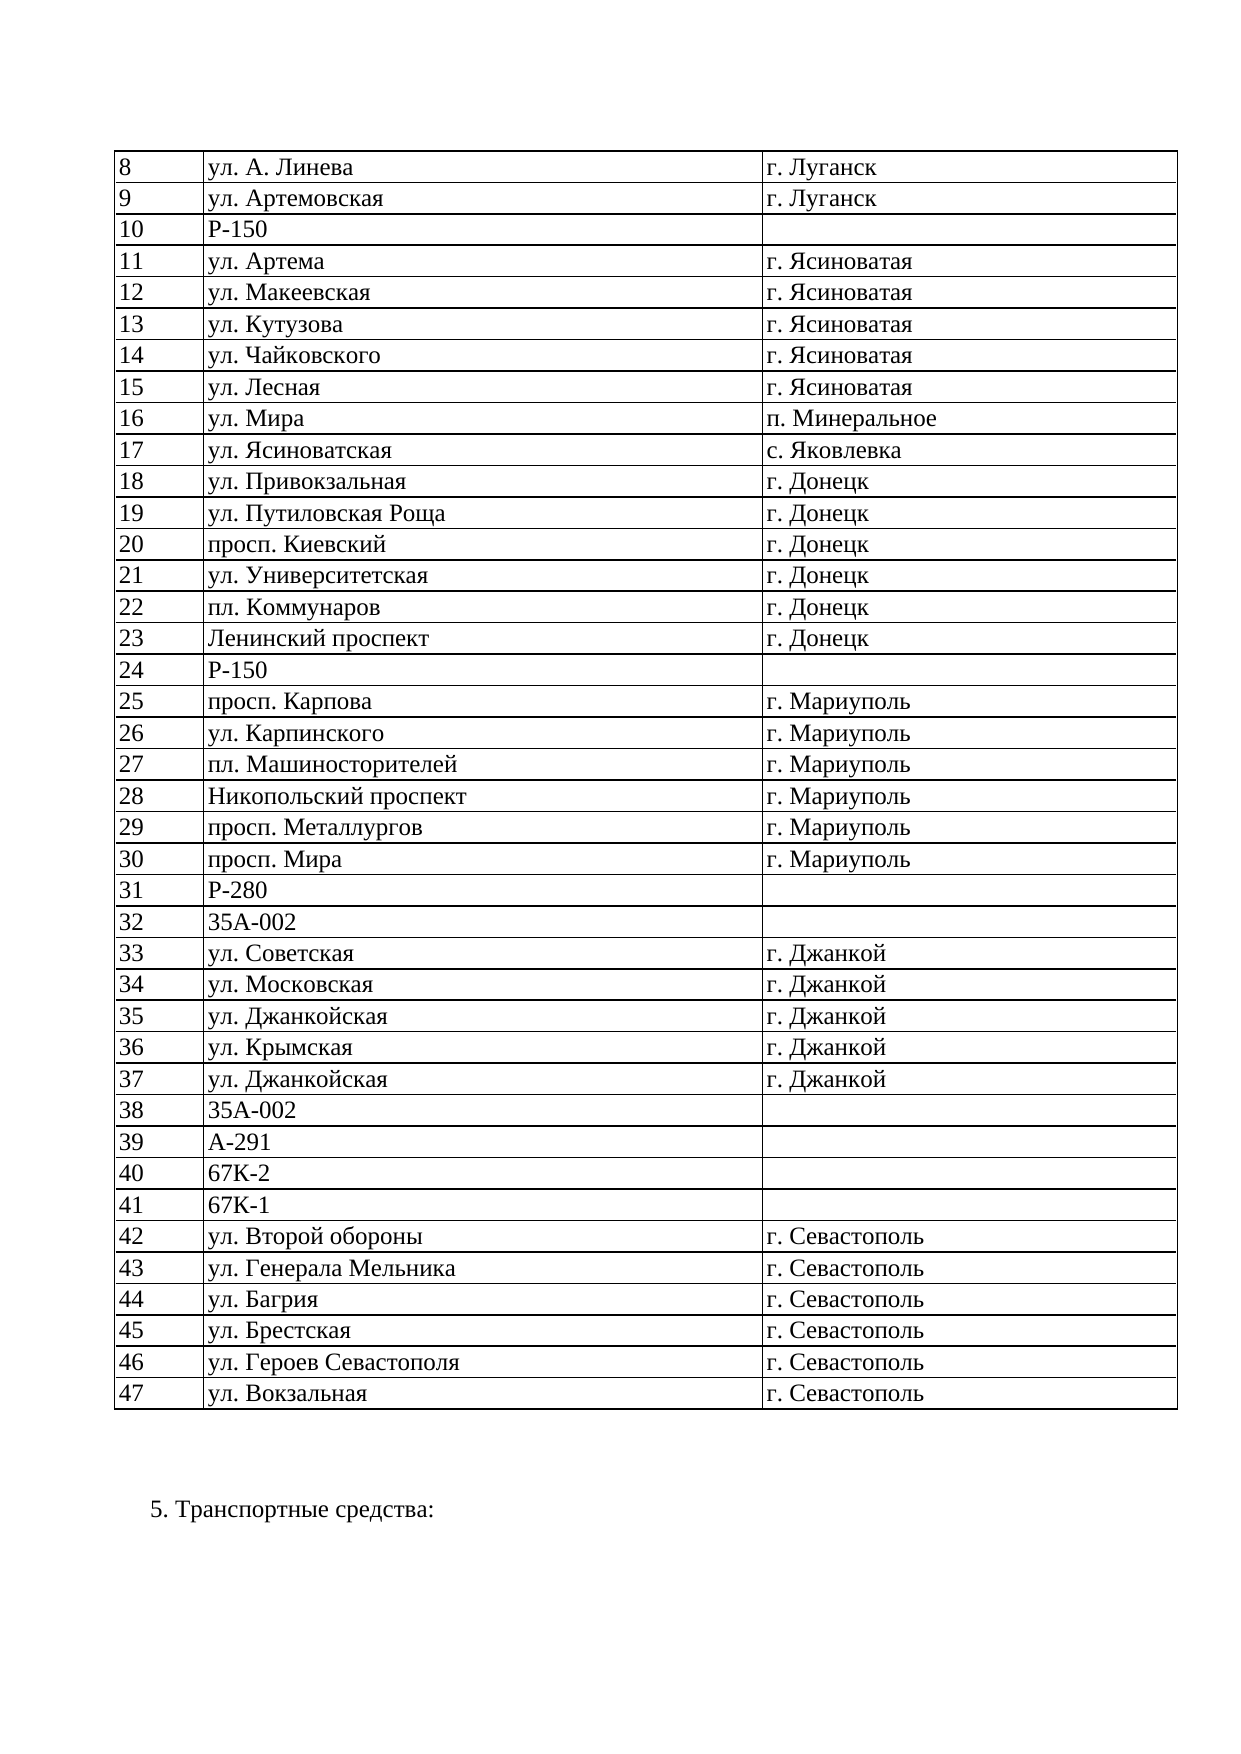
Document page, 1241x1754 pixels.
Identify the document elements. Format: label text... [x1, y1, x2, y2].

table_cell 23 [115, 623, 203, 653]
table_cell 45 [115, 1315, 203, 1345]
table_cell ул. Мира [204, 403, 762, 433]
table_cell ул. Московская [204, 970, 762, 999]
table_cell ул. Артема [204, 246, 762, 276]
table_cell г. Мариуполь [763, 779, 1177, 811]
table_cell 10 [115, 214, 203, 244]
table_cell г. Джанкой [763, 968, 1177, 999]
table_cell г. Мариуполь [763, 685, 1177, 716]
table_cell ул. Крымская [204, 1032, 762, 1062]
table_cell г. Мариуполь [763, 748, 1177, 779]
table_cell г. Джанкой [763, 1031, 1177, 1062]
table_cell [763, 1157, 1177, 1188]
table_cell 20 [115, 529, 203, 559]
table_cell г. Луганск [763, 181, 1177, 213]
table_cell 13 [115, 308, 203, 339]
table_cell 26 [115, 717, 203, 748]
table_cell Р-280 [204, 875, 762, 905]
table_cell г. Джанкой [763, 936, 1177, 968]
table_cell ул. Героев Севастополя [204, 1347, 762, 1377]
table_cell 67К-2 [204, 1158, 762, 1188]
table_cell г. Мариуполь [763, 842, 1177, 873]
table_cell г. Мариуполь [763, 716, 1177, 748]
table_cell г. Севастополь [763, 1314, 1177, 1345]
table_cell Никопольский проспект [204, 781, 762, 811]
table_cell А-291 [204, 1127, 762, 1157]
table_cell ул. Джанкойская [204, 1064, 762, 1094]
table_cell 44 [115, 1284, 203, 1314]
table_cell г. Севастополь [763, 1377, 1177, 1408]
table_cell 17 [115, 434, 203, 464]
table_cell [763, 653, 1177, 685]
table_cell ул. Макеевская [204, 277, 762, 307]
table_cell ул. А. Линева [204, 152, 762, 181]
table_cell ул. Карпинского [204, 718, 762, 748]
table_cell ул. Джанкойская [204, 1001, 762, 1031]
table_cell с. Яковлевка [763, 433, 1177, 464]
table_cell 15 [115, 371, 203, 402]
table_cell пл. Коммунаров [204, 592, 762, 622]
table_cell п. Минеральное [763, 402, 1177, 433]
table_cell г. Джанкой [763, 1062, 1177, 1094]
table_cell ул. Университетская [204, 561, 762, 590]
table_cell ул. Советская [204, 938, 762, 968]
table_cell 19 [115, 497, 203, 527]
table_cell 41 [115, 1189, 203, 1219]
text 5. Транспортные средства: [150, 1494, 1090, 1522]
table_cell ул. Брестская [204, 1316, 762, 1345]
table_cell 24 [115, 654, 203, 685]
table_cell просп. Мира [204, 844, 762, 873]
table_cell 9 [115, 183, 203, 213]
table_cell [763, 213, 1177, 244]
table_cell г. Ясиноватая [763, 339, 1177, 370]
table_cell просп. Киевский [204, 529, 762, 559]
table_cell 47 [115, 1378, 203, 1408]
table_cell 46 [115, 1346, 203, 1377]
table_cell ул. Чайковского [204, 340, 762, 370]
table_cell [763, 1188, 1177, 1219]
table_cell 39 [115, 1126, 203, 1157]
table_cell 8 [115, 152, 203, 181]
table_cell 12 [115, 277, 203, 307]
table_cell 42 [115, 1221, 203, 1251]
table_cell 37 [115, 1063, 203, 1094]
table_cell 32 [115, 906, 203, 936]
table_cell г. Джанкой [763, 999, 1177, 1031]
table_cell [763, 1125, 1177, 1157]
table_cell ул. Артемовская [204, 183, 762, 213]
table_cell г. Донецк [763, 622, 1177, 653]
table_cell ул. Путиловская Роща [204, 498, 762, 527]
table_cell г. Севастополь [763, 1251, 1177, 1282]
table_cell 36 [115, 1032, 203, 1062]
table_cell 22 [115, 591, 203, 622]
table_cell г. Донецк [763, 590, 1177, 622]
table_cell 27 [115, 749, 203, 779]
table_cell 33 [115, 938, 203, 968]
table_cell г. Донецк [763, 528, 1177, 559]
table_cell [763, 1094, 1177, 1125]
table_cell г. Севастополь [763, 1283, 1177, 1314]
table_cell 34 [115, 969, 203, 999]
table_cell просп. Металлургов [204, 812, 762, 842]
table_cell г. Донецк [763, 559, 1177, 590]
table_cell 31 [115, 875, 203, 905]
table_cell 38 [115, 1095, 203, 1125]
table_cell [763, 905, 1177, 936]
table_cell г. Ясиноватая [763, 370, 1177, 402]
table_cell 11 [115, 245, 203, 276]
table_cell ул. Вокзальная [204, 1378, 762, 1408]
table_cell 29 [115, 812, 203, 842]
table_cell ул. Багрия [204, 1284, 762, 1314]
table_cell ул. Привокзальная [204, 466, 762, 496]
table_cell г. Мариуполь [763, 811, 1177, 842]
table_cell 21 [115, 560, 203, 590]
table_cell 43 [115, 1252, 203, 1282]
table_cell ул. Ясиноватская [204, 435, 762, 464]
table_cell Ленинский проспект [204, 623, 762, 653]
table_cell г. Ясиноватая [763, 276, 1177, 307]
table_cell Р-150 [204, 655, 762, 685]
table_cell г. Донецк [763, 465, 1177, 496]
table_cell [763, 874, 1177, 905]
table_cell г. Ясиноватая [763, 307, 1177, 339]
table_cell 14 [115, 340, 203, 370]
table_cell пл. Машиносторителей [204, 749, 762, 779]
table_cell 35 [115, 1000, 203, 1031]
table_cell 18 [115, 466, 203, 496]
table_cell 16 [115, 403, 203, 433]
table_cell 25 [115, 686, 203, 716]
table_cell г. Севастополь [763, 1345, 1177, 1377]
table_cell г. Севастополь [763, 1220, 1177, 1251]
table_cell г. Ясиноватая [763, 244, 1177, 276]
table_cell Р-150 [204, 215, 762, 244]
table_cell ул. Кутузова [204, 309, 762, 339]
table_cell г. Донецк [763, 496, 1177, 527]
table_cell 40 [115, 1158, 203, 1188]
table_cell 67К-1 [204, 1190, 762, 1219]
table_cell 35А-002 [204, 1095, 762, 1125]
table_cell ул. Генерала Мельника [204, 1253, 762, 1282]
table_cell просп. Карпова [204, 686, 762, 716]
table_cell г. Луганск [763, 152, 1177, 181]
table_cell 28 [115, 780, 203, 811]
table_cell ул. Второй обороны [204, 1221, 762, 1251]
table_cell 35А-002 [204, 907, 762, 936]
table_cell 30 [115, 843, 203, 873]
table_cell ул. Лесная [204, 372, 762, 402]
